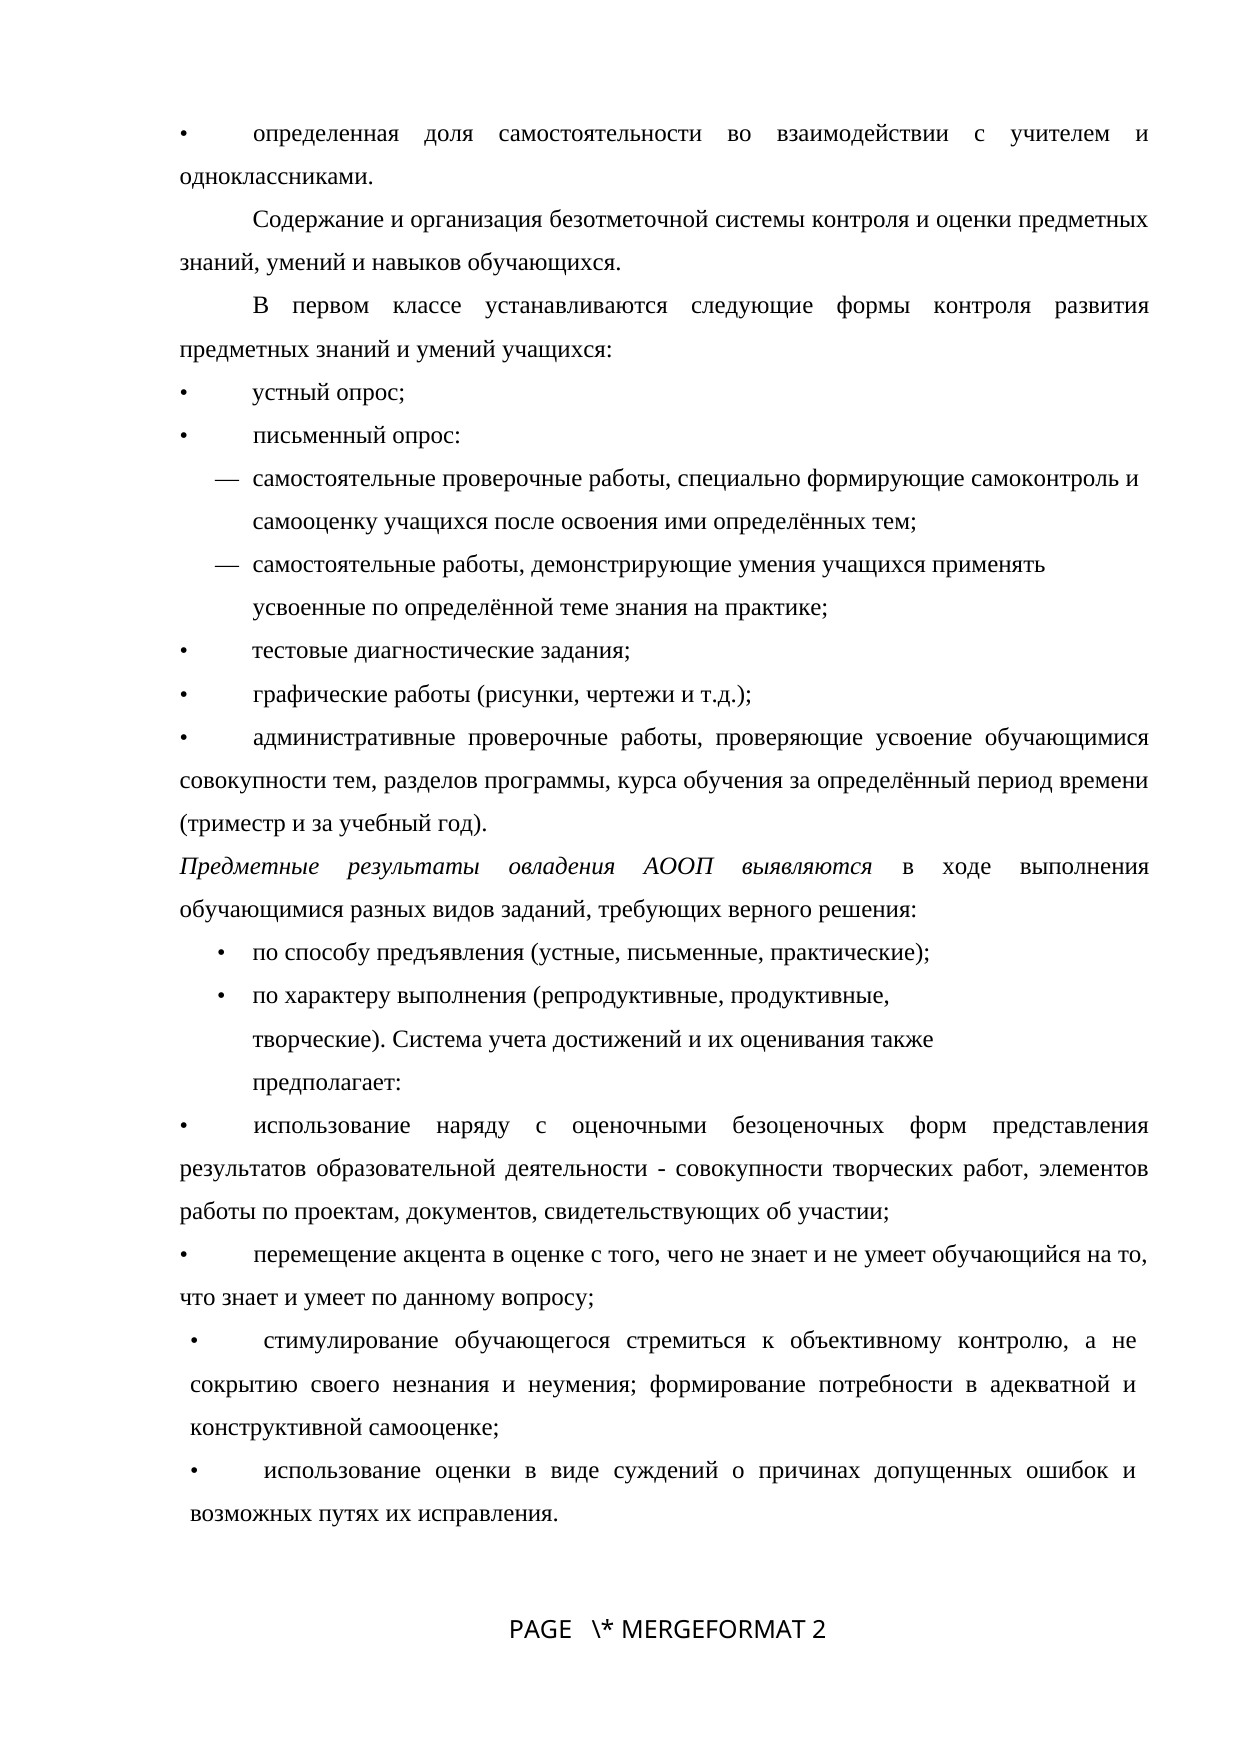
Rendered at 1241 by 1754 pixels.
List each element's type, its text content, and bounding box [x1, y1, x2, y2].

list устный опрос; [179, 377, 1152, 406]
list стимулирование обучающегося стремиться к объективному контролю, а не сокрытию своего незнания и неумения; формирование потребности в адекватной и конструктивной самооценке; [190, 1326, 1137, 1441]
list административные проверочные работы, проверяющие усвоение обучающимися совокупности тем, разделов программы, курса обучения за определённый период времени (триместр и за учебный год). [179, 722, 1149, 837]
text Предметные результаты овладения АООП выявляются в ходе выполнения обучающимися разных видов заданий, требующих верного решения: [179, 851, 1149, 923]
list самостоятельные проверочные работы, специально формирующие самоконтроль и самооценку учащихся после освоения ими определённых тем; [215, 463, 1149, 535]
list тестовые диагностические задания; [179, 636, 1152, 664]
list графические работы (рисунки, чертежи и т.д.); [179, 679, 1152, 707]
list перемещение акцента в оценке с того, чего не знает и не умеет обучающийся на то, что знает и умеет по данному вопросу; [179, 1239, 1149, 1311]
list использование оценки в виде суждений о причинах допущенных ошибок и возможных путях их исправления. [190, 1455, 1137, 1527]
list самостоятельные работы, демонстрирующие умения учащихся применять усвоенные по определённой теме знания на практике; [215, 549, 1149, 621]
list использование наряду с оценочными безоценочных форм представления результатов образовательной деятельности - совокупности творческих работ, элементов работы по проектам, документов, свидетельствующих об участии; [179, 1110, 1149, 1225]
list письменный опрос: [179, 420, 1152, 449]
list по характеру выполнения (репродуктивные, продуктивные, творческие). Система учета достижений и их оценивания также предполагает: [217, 981, 1029, 1096]
text В первом классе устанавливаются следующие формы контроля развития предметных знаний и умений учащихся: [179, 291, 1149, 362]
text Содержание и организация безотметочной системы контроля и оценки предметных знаний, умений и навыков обучающихся. [179, 204, 1149, 276]
list по способу предъявления (устные, письменные, практические); [217, 937, 1152, 966]
list определенная доля самостоятельности во взаимодействии с учителем и одноклассниками. [179, 118, 1149, 190]
